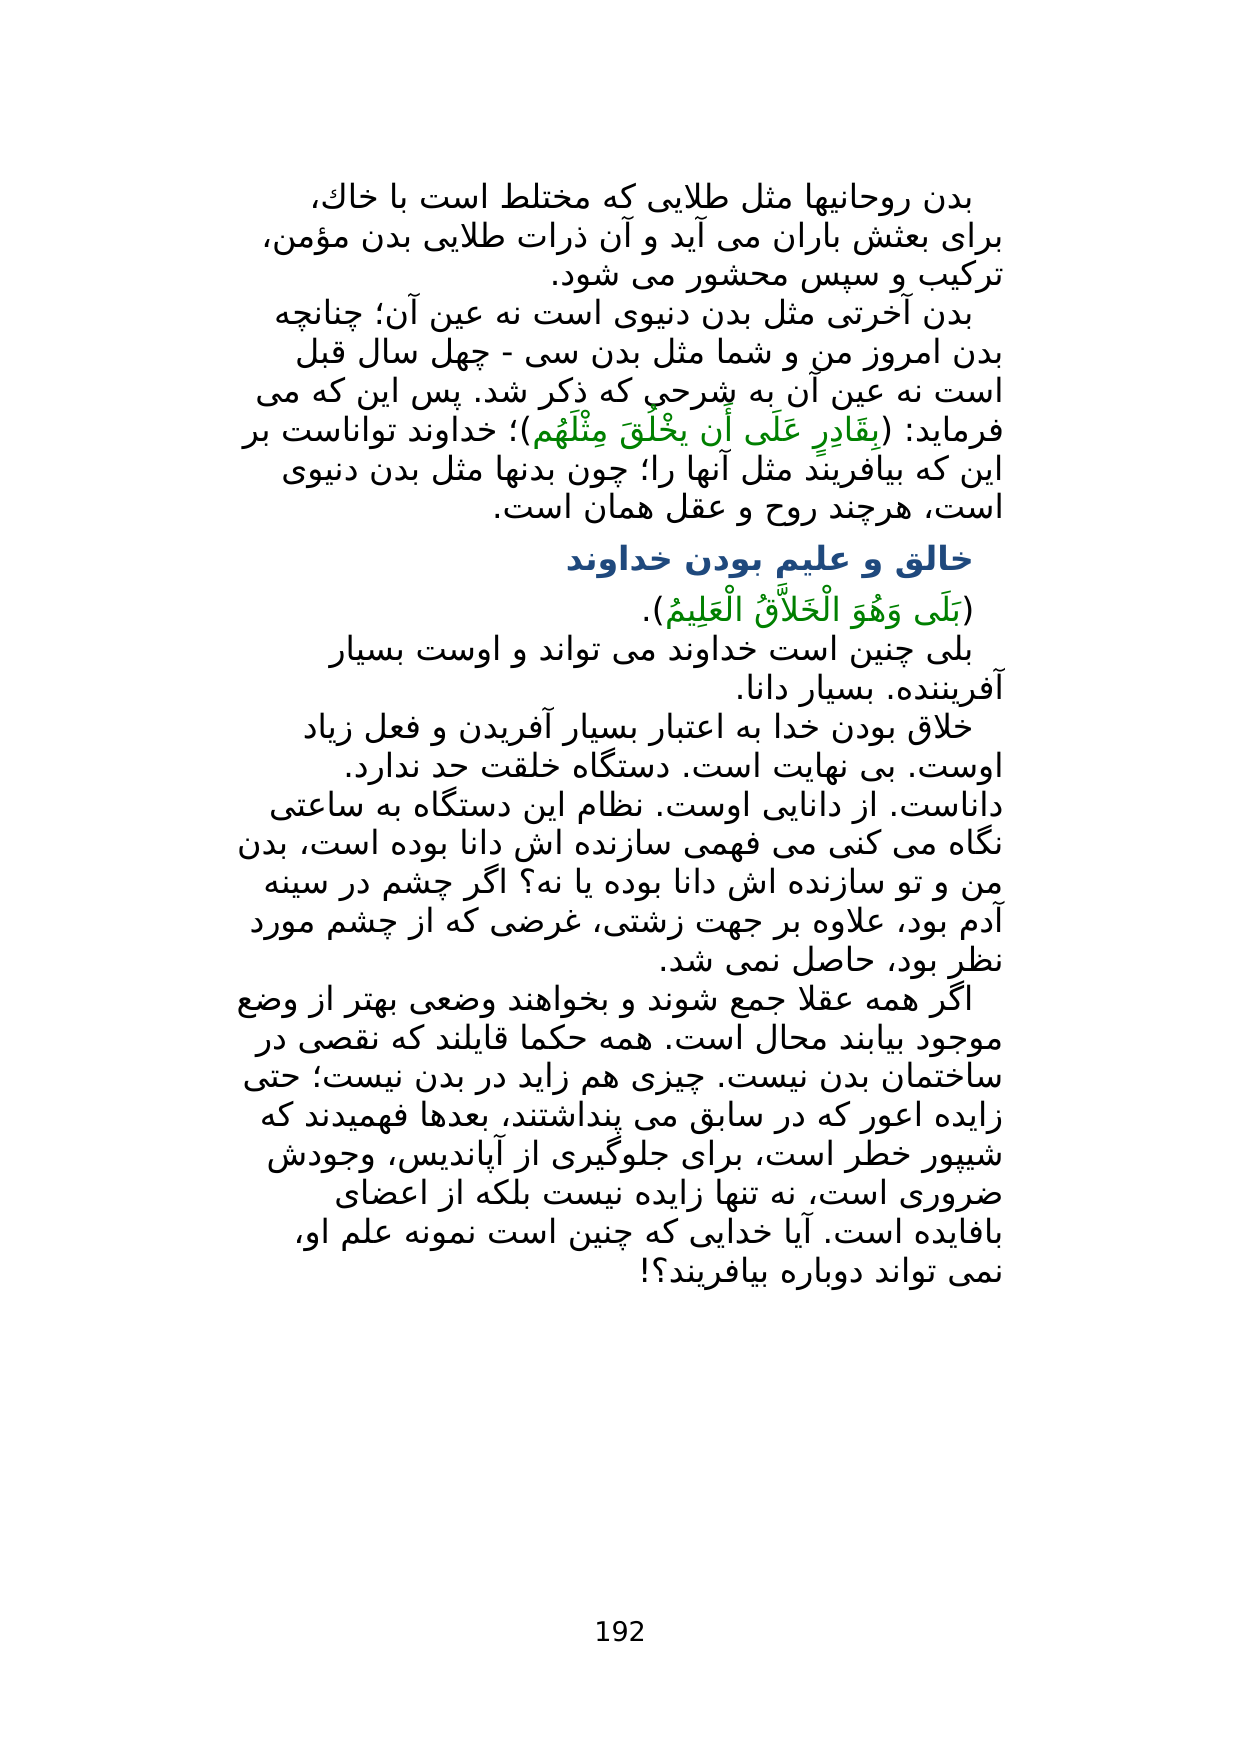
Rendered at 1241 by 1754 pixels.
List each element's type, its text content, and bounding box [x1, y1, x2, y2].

text اگر همه عقلا جمع شوند و بخواهند وضعى بهتر از وضع موجود بیابند محال است. همه حكما قایلند كه نقصى در ساختمان بدن نیست. چیزى هم زاید در بدن نیست؛ حتى زایده اعور كه در سابق مى پنداشتند، بعدها فهمیدند كه شیپور خطر است، براى جلوگیرى از آپاندیس، وجودش ضرورى است، نه تنها زایده نیست بلكه از اعضاى بافایده است. آیا خدایى كه چنین است نمونه علم او، نمى تواند دوباره بیافریند؟! [236, 979, 1004, 1290]
text خلاق بودن خدا به اعتبار بسیار آفریدن و فعل زیاد اوست. بى نهایت است. دستگاه خلقت حد ندارد. داناست. از دانایى اوست. نظام این دستگاه به ساعتى نگاه مى كنى مى فهمى سازنده اش دانا بوده است، بدن من و تو سازنده اش دانا بوده یا نه؟ اگر چشم در سینه آدم بود، علاوه بر جهت زشتى، غرضى كه از چشم مورد نظر بود، حاصل نمى شد. [236, 707, 1004, 979]
text بدن روحانیها مثل طلایى كه مختلط است با خاك، براى بعثش باران مى آید و آن ذرات طلایى بدن مؤمن، تركیب و سپس محشور مى شود. [236, 177, 1004, 294]
text بدن آخرتى مثل بدن دنیوى است نه عین آن؛ چنانچه بدن امروز من و شما مثل بدن سى - چهل سال قبل است نه عین آن به شرحى كه ذكر شد. پس این كه مى فرماید: (بِقَادِرٍ عَلَى أَن یخْلُقَ مِثْلَهُم)؛ خداوند تواناست بر این كه بیافریند مثل آنها را؛ چون بدنها مثل بدن دنیوى است، هرچند روح و عقل همان است. [236, 294, 1004, 527]
text (بَلَى وَهُوَ الْخَلاَّقُ الْعَلِیمُ). [236, 591, 1004, 629]
text بلى چنین است خداوند مى تواند و اوست بسیار آفریننده. بسیار دانا. [236, 629, 1004, 707]
subtitle خالق و علیم بودن خداوند [236, 539, 1004, 578]
